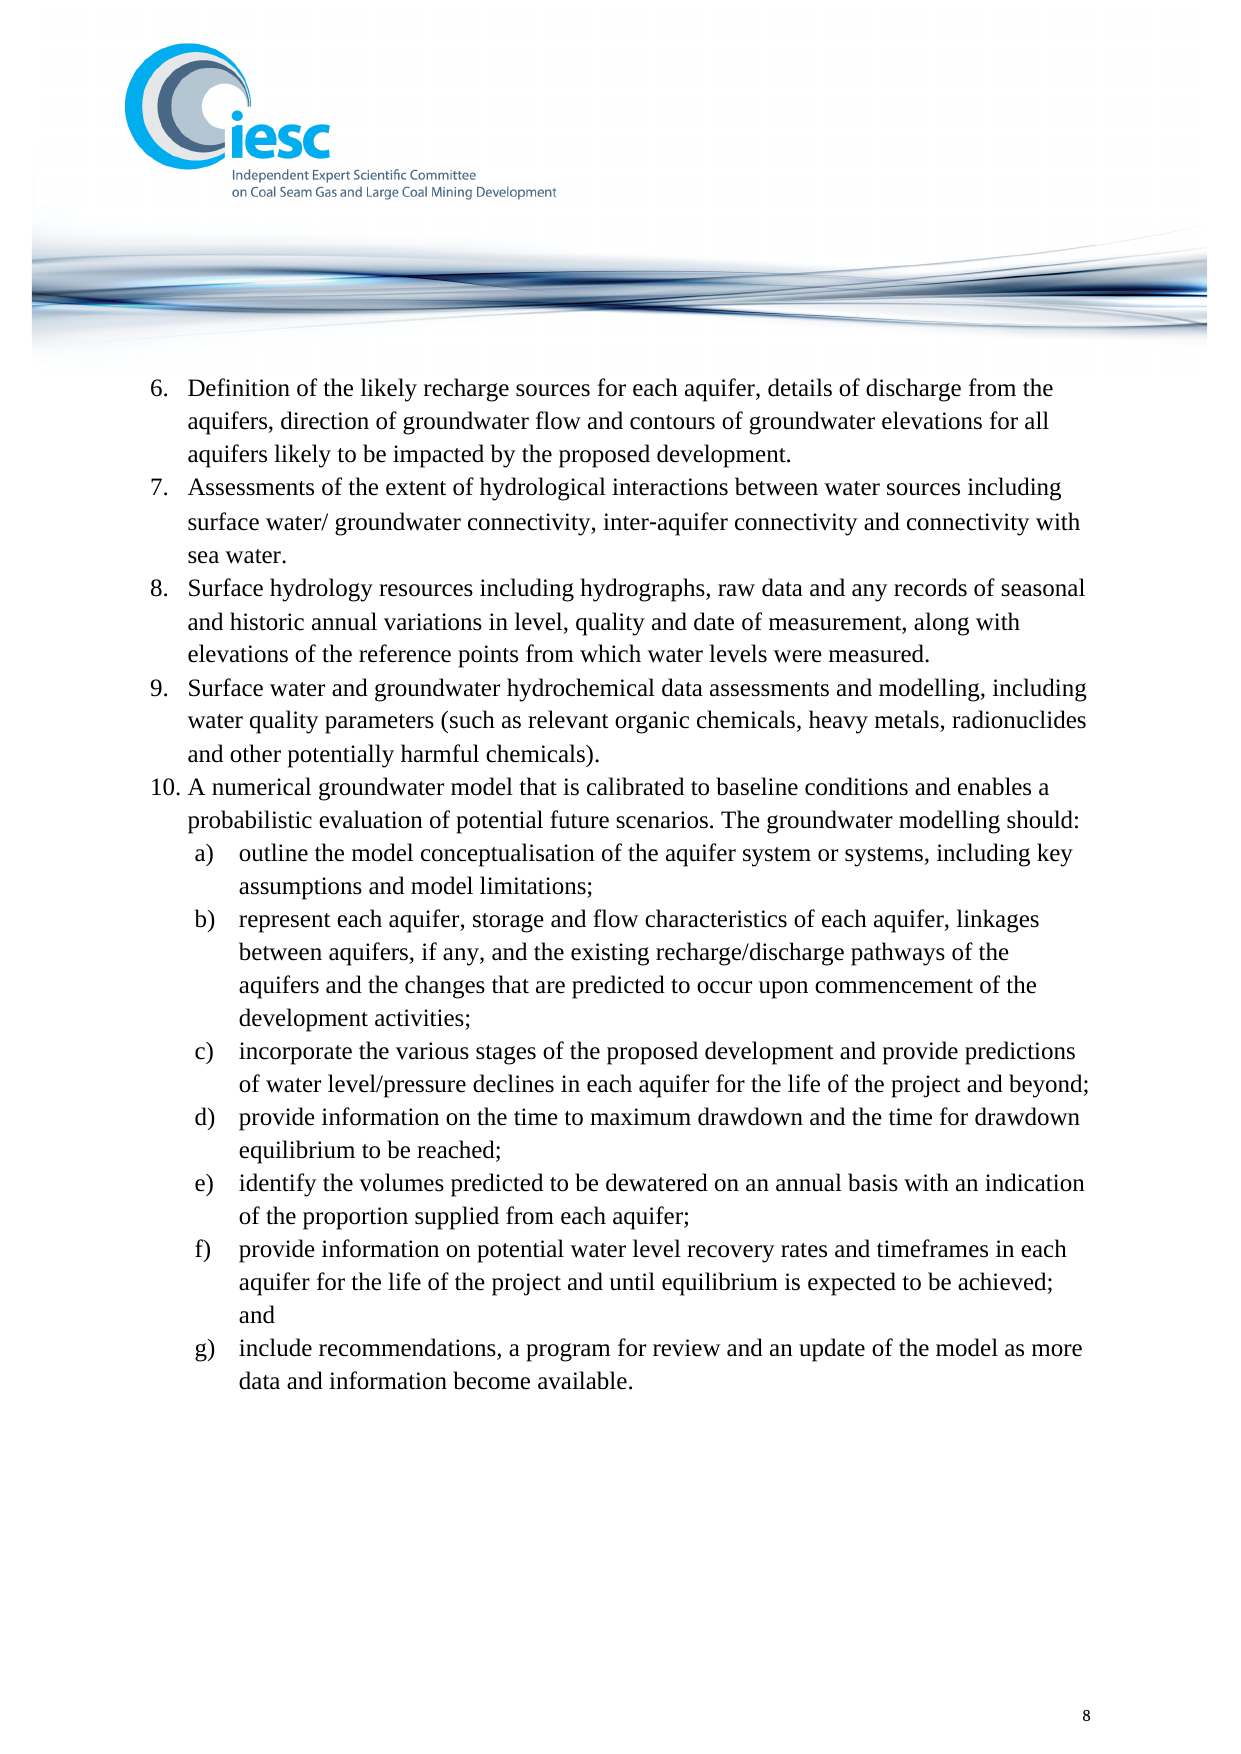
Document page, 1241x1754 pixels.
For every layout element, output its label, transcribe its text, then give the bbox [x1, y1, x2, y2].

list Definition of the likely recharge sources for each aquifer, details of discharge from the aquifers, direction of groundwater flow and contours of groundwater elevations for all aquifers likely to be impacted by the proposed development. [150, 374, 1090, 468]
list incorporate the various stages of the proposed development and provide predictions of water level/pressure declines in each aquifer for the life of the project and beyond; [194, 1036, 1090, 1098]
list Assessments of the extent of hydrological interactions between water sources including surface water/ groundwater connectivity, inter‐aquifer connectivity and connectivity with sea water. [150, 472, 1090, 569]
list Surface hydrology resources including hydrographs, raw data and any records of seasonal and historic annual variations in level, quality and date of measurement, along with elevations of the reference points from which water levels were measured. [150, 573, 1090, 668]
list outline the model conceptualisation of the aquifer system or systems, including key assumptions and model limitations; [194, 838, 1090, 899]
list provide information on potential water level recovery rates and timeframes in each aquifer for the life of the project and until equilibrium is expected to be achieved; and [194, 1234, 1090, 1329]
list include recommendations, a program for review and an update of the model as more data and information become available. [194, 1333, 1090, 1395]
list provide information on the time to maximum drawdown and the time for drawdown equilibrium to be reached; [194, 1102, 1090, 1164]
list represent each aquifer, storage and flow characteristics of each aquifer, linkages between aquifers, if any, and the existing recharge/discharge pathways of the aquifers and the changes that are predicted to occur upon commencement of the development activities; [194, 904, 1090, 1032]
picture [31, 0, 1208, 374]
list identify the volumes predicted to be dewatered on an annual basis with an indication of the proportion supplied from each aquifer; [194, 1168, 1090, 1230]
list A numerical groundwater model that is calibrated to baseline conditions and enables a probabilistic evaluation of potential future scenarios. The groundwater modelling should: [150, 772, 1090, 833]
list Surface water and groundwater hydrochemical data assessments and modelling, including water quality parameters (such as relevant organic chemicals, heavy metals, radionuclides and other potentially harmful chemicals). [150, 673, 1090, 767]
